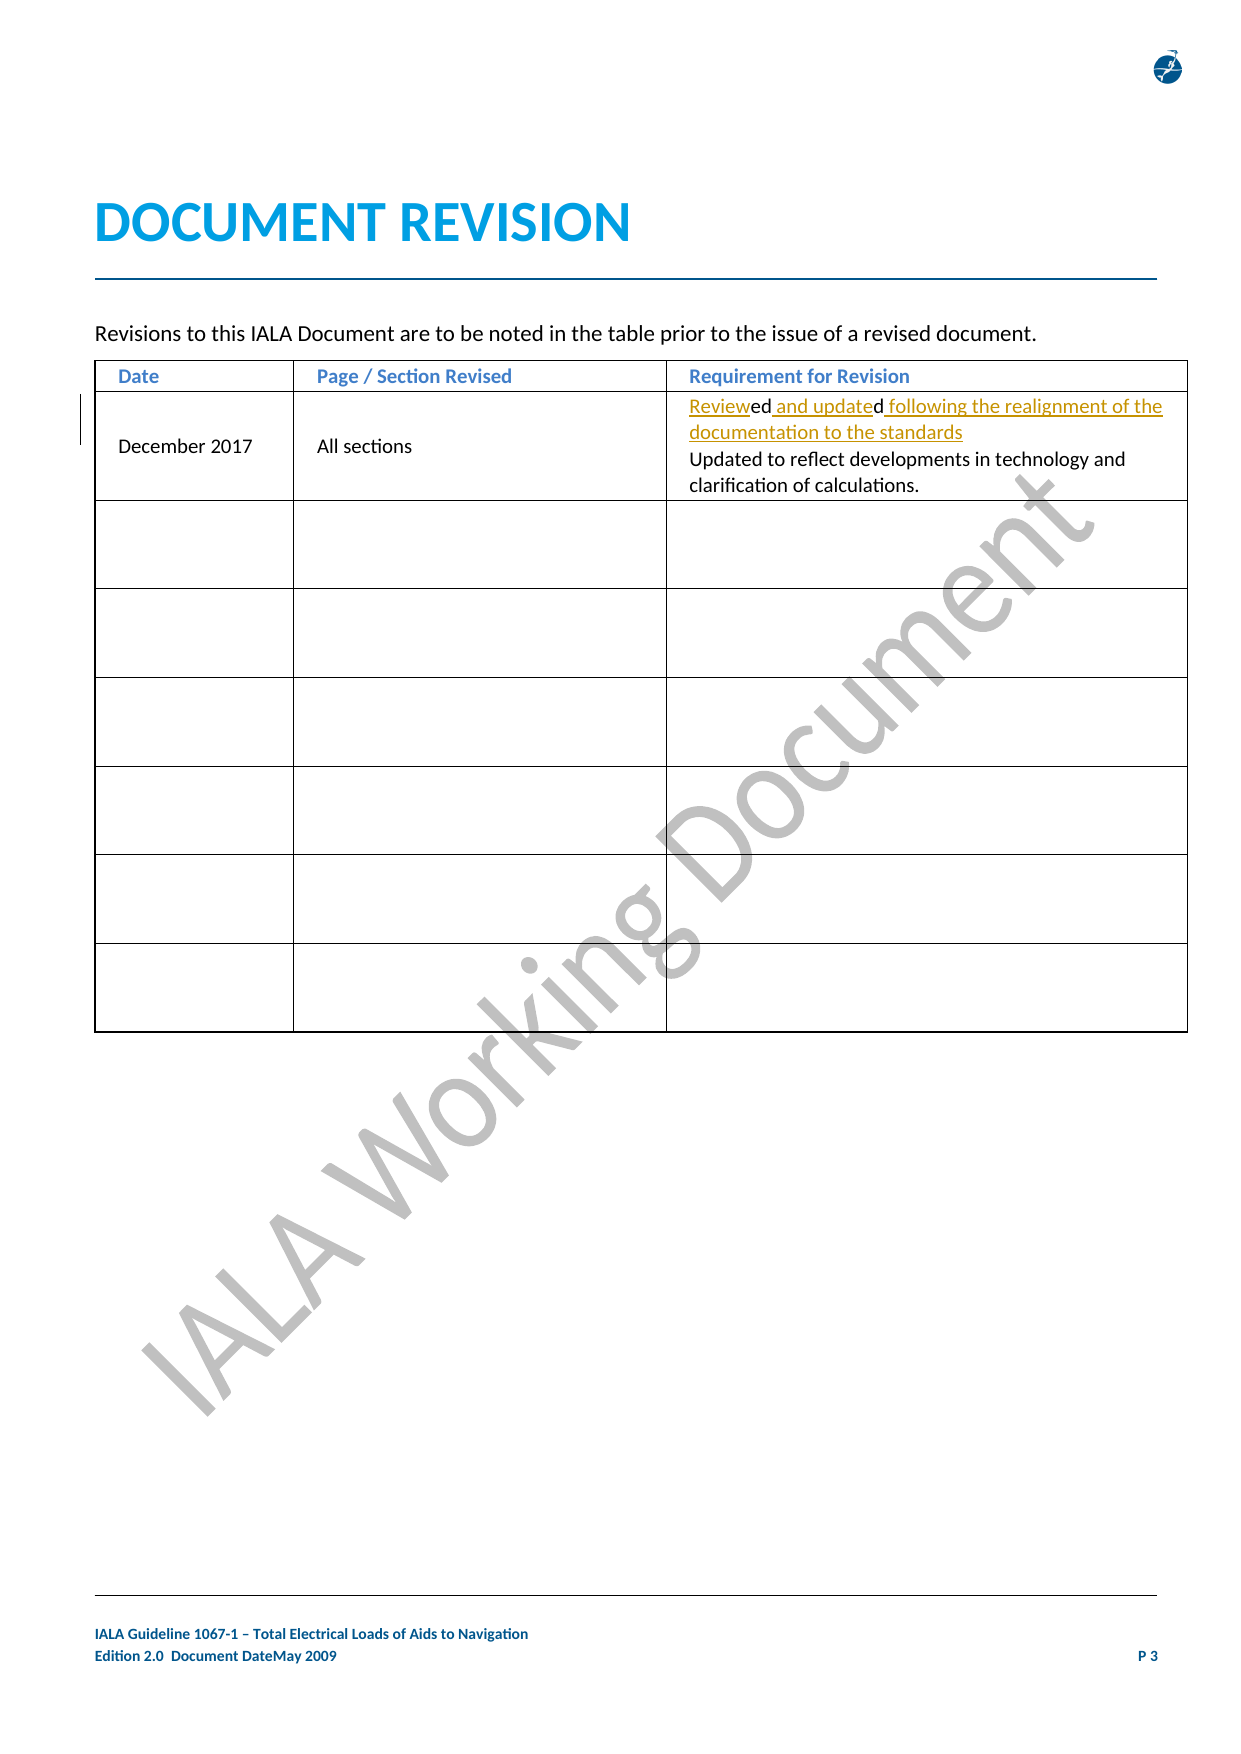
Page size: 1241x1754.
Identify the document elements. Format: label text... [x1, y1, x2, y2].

text Revisions to this IALA Document are to be noted in the table prior to the issue of a revised document. [94, 319, 1157, 347]
table_cell [667, 944, 1187, 1031]
table_cell [294, 501, 666, 588]
table_cell [294, 855, 666, 943]
table_header Requirement for Revision [667, 361, 1187, 391]
table_cell [96, 501, 293, 588]
table_cell All sections [294, 392, 666, 499]
table_header Date [96, 361, 293, 391]
table_cell [294, 678, 666, 766]
table_cell [294, 767, 666, 854]
table_cell December 2017 [96, 392, 293, 499]
table_cell [667, 678, 1187, 766]
table_cell [96, 767, 293, 854]
table_cell [96, 589, 293, 677]
table_cell [667, 855, 1187, 943]
table_cell [96, 855, 293, 943]
table_cell [294, 589, 666, 677]
table_cell [96, 944, 293, 1031]
table_cell [667, 501, 1187, 588]
picture [1122, 0, 1241, 119]
table_cell [667, 767, 1187, 854]
table_cell [96, 678, 293, 766]
table_cell edd Updated to reflect developments in technology and clarification of calculations. [667, 392, 1187, 499]
table_header Page / Section Revised [294, 361, 666, 391]
table_cell [667, 589, 1187, 677]
table_cell [294, 944, 666, 1031]
